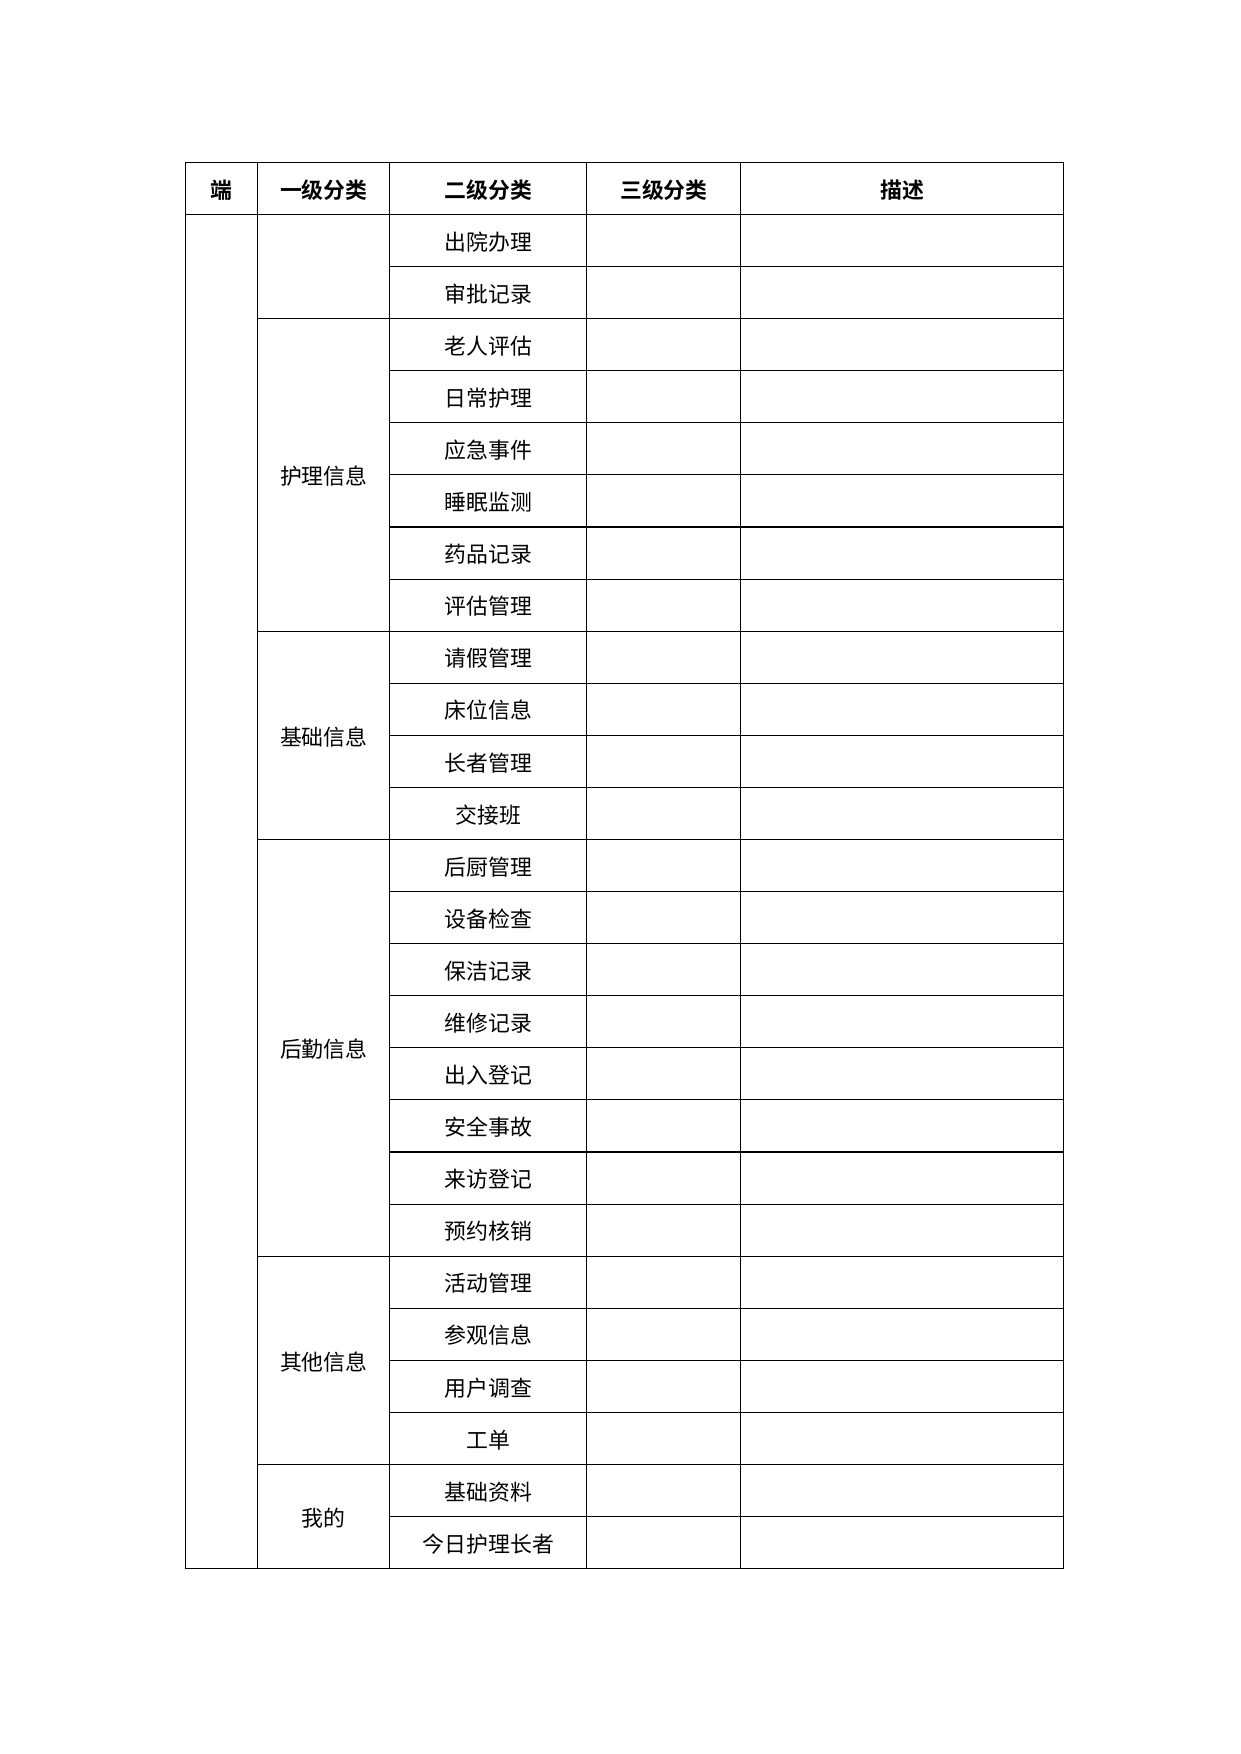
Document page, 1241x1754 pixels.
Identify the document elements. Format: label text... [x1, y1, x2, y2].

table_cell [587, 788, 740, 839]
table_cell [587, 215, 740, 266]
table_cell [741, 632, 1063, 683]
table_cell [587, 840, 740, 891]
table_cell 出入登记 [390, 1048, 586, 1099]
table_cell [741, 944, 1063, 995]
table_cell [741, 840, 1063, 891]
table_cell [741, 215, 1063, 266]
table_cell 护理信息 [258, 319, 389, 631]
table_cell [741, 1413, 1063, 1464]
table_cell 请假管理 [390, 632, 586, 683]
table_cell 老人评估 [390, 319, 586, 370]
table_cell [587, 1048, 740, 1099]
table_cell [741, 1048, 1063, 1099]
table_cell [741, 580, 1063, 631]
table_cell 活动管理 [390, 1257, 586, 1308]
table_cell 交接班 [390, 788, 586, 839]
table_cell 参观信息 [390, 1309, 586, 1360]
table_cell [741, 736, 1063, 787]
table_cell 基础信息 [258, 632, 389, 839]
table_cell 后勤信息 [258, 840, 389, 1256]
table_cell [741, 371, 1063, 422]
table_cell [741, 1361, 1063, 1412]
table_cell [741, 684, 1063, 735]
table_header 二级分类 [390, 163, 586, 214]
table_cell [741, 892, 1063, 943]
table_cell [587, 632, 740, 683]
table_cell [587, 996, 740, 1047]
table_cell 保洁记录 [390, 944, 586, 995]
table_cell 基础资料 [390, 1465, 586, 1516]
table_header 三级分类 [587, 163, 740, 214]
table_cell [587, 267, 740, 318]
table_cell [587, 944, 740, 995]
table_cell [741, 1517, 1063, 1568]
table_cell 其他信息 [258, 1257, 389, 1464]
table_cell [587, 528, 740, 578]
table_cell [587, 475, 740, 526]
table_cell 设备检查 [390, 892, 586, 943]
table_cell [741, 528, 1063, 578]
table_cell 安全事故 [390, 1100, 586, 1151]
table_cell [587, 580, 740, 631]
table_cell [587, 1100, 740, 1151]
table_cell 我的 [258, 1465, 389, 1568]
table_cell 床位信息 [390, 684, 586, 735]
table_cell [587, 1309, 740, 1360]
table_cell [741, 267, 1063, 318]
table_cell 评估管理 [390, 580, 586, 631]
table_cell [587, 1153, 740, 1203]
table_cell [587, 892, 740, 943]
table_cell [741, 319, 1063, 370]
table_cell 长者管理 [390, 736, 586, 787]
table_cell 日常护理 [390, 371, 586, 422]
table_header 描述 [741, 163, 1063, 214]
table_cell [741, 1100, 1063, 1151]
table_header 一级分类 [258, 163, 389, 214]
table_cell [741, 788, 1063, 839]
table_cell [741, 423, 1063, 474]
table_cell [587, 684, 740, 735]
table_cell 药品记录 [390, 528, 586, 578]
table_cell [587, 423, 740, 474]
table_cell [587, 1257, 740, 1308]
table_cell 维修记录 [390, 996, 586, 1047]
table_cell [587, 1465, 740, 1516]
table_cell [741, 1205, 1063, 1256]
table_cell [587, 1361, 740, 1412]
table_cell 应急事件 [390, 423, 586, 474]
table_cell 今日护理长者 [390, 1517, 586, 1568]
table_cell 来访登记 [390, 1153, 586, 1203]
table_cell 出院办理 [390, 215, 586, 266]
table_cell [587, 371, 740, 422]
table_cell 预约核销 [390, 1205, 586, 1256]
table_cell [741, 996, 1063, 1047]
table_cell [741, 475, 1063, 526]
table_cell [741, 1309, 1063, 1360]
table_cell [741, 1257, 1063, 1308]
table_cell [741, 1465, 1063, 1516]
table_cell 睡眠监测 [390, 475, 586, 526]
table_cell 工单 [390, 1413, 586, 1464]
table_cell [587, 319, 740, 370]
table_cell [741, 1153, 1063, 1203]
table_cell 后厨管理 [390, 840, 586, 891]
table_cell [587, 1517, 740, 1568]
table_cell [587, 1413, 740, 1464]
table_cell 用户调查 [390, 1361, 586, 1412]
table_cell [587, 736, 740, 787]
table_cell [587, 1205, 740, 1256]
table_cell 审批记录 [390, 267, 586, 318]
table_header 端 [186, 163, 257, 214]
